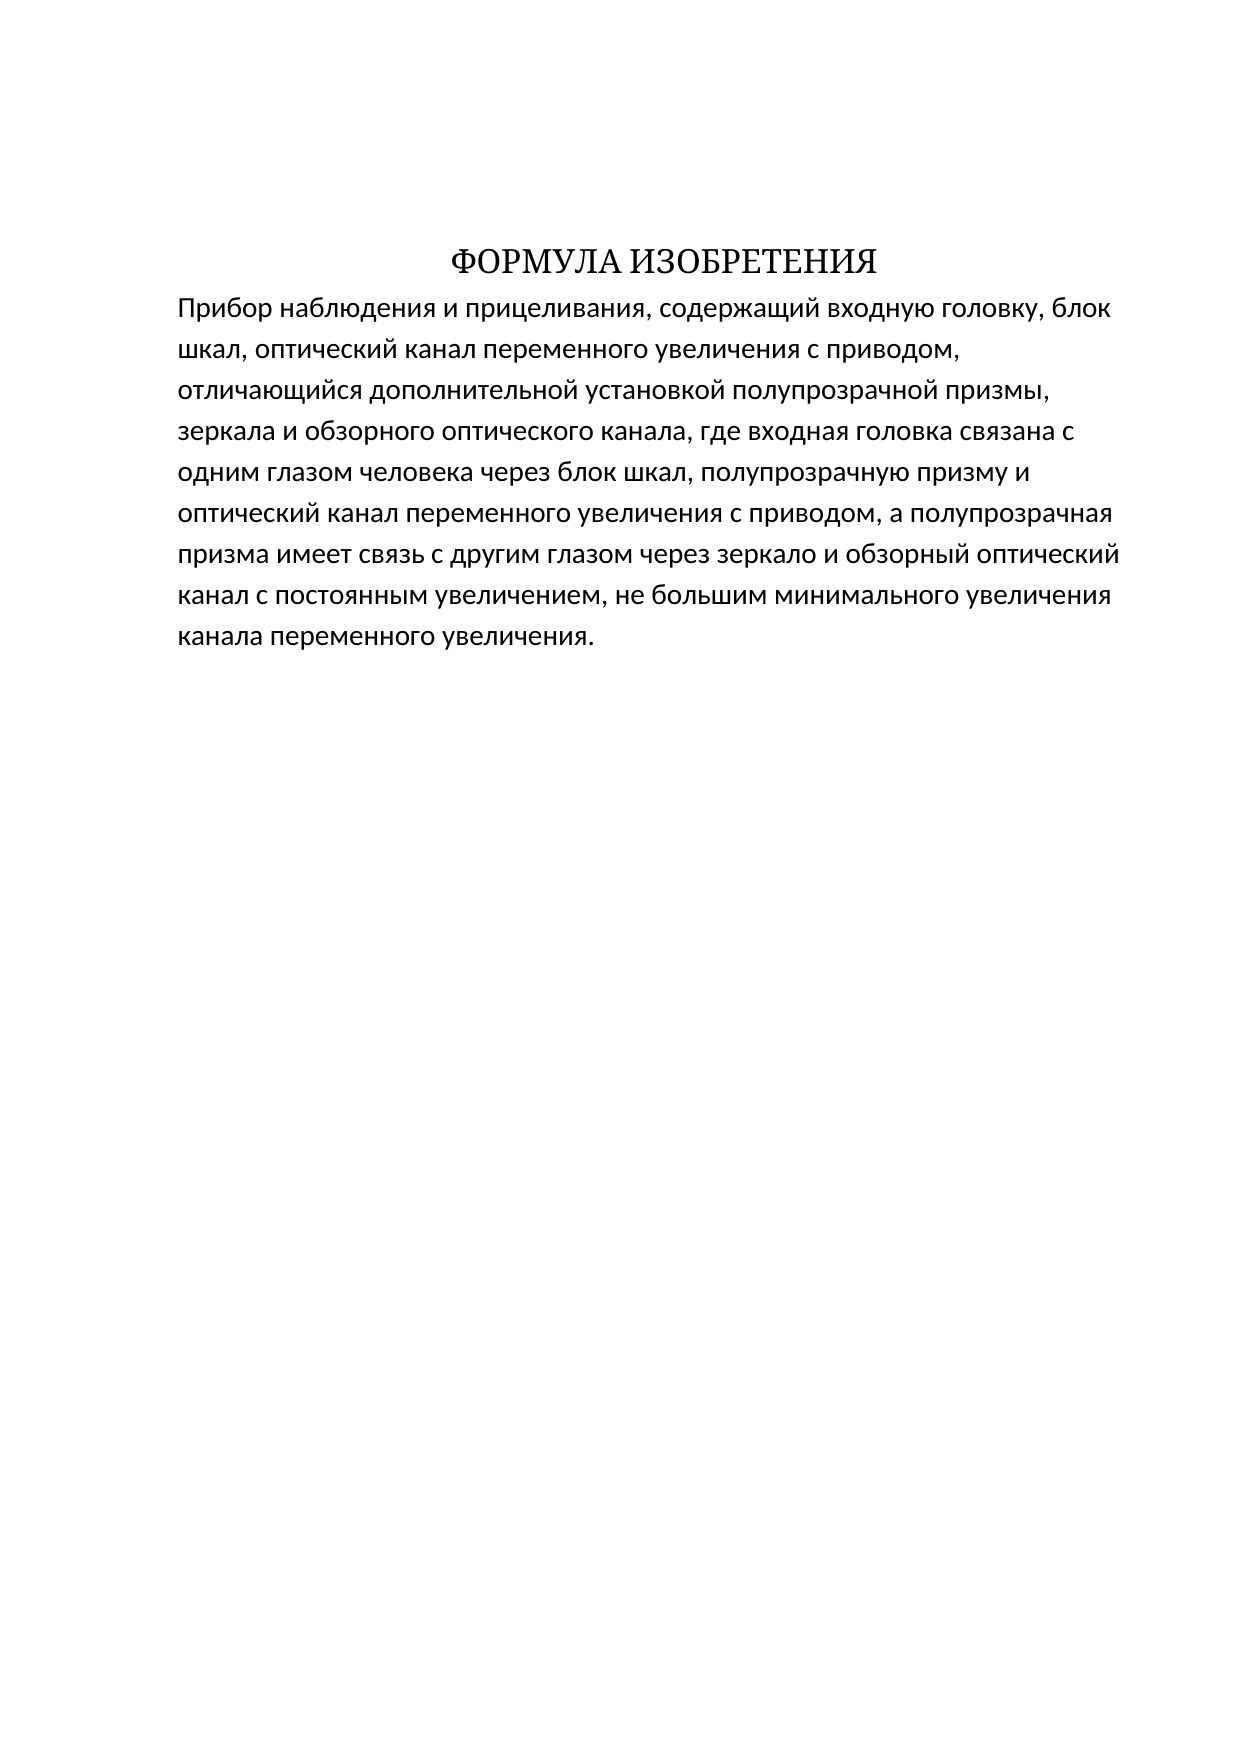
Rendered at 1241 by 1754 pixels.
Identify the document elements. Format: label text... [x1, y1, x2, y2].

text Прибор наблюдения и прицеливания, содержащий входную головку, блок шкал, оптический канал переменного увеличения с приводом, отличающийся дополнительной установкой полупрозрачной призмы, зеркала и обзорного оптического канала, где входная головка связана с одним глазом человека через блок шкал, полупрозрачную призму и оптический канал переменного увеличения с приводом, а полупрозрачная призма имеет связь с другим глазом через зеркало и обзорный оптический канал с постоянным увеличением, не большим минимального увеличения канала переменного увеличения. [177, 289, 1152, 652]
text ФОРМУЛА ИЗОБРЕТЕНИЯ [177, 243, 1152, 281]
